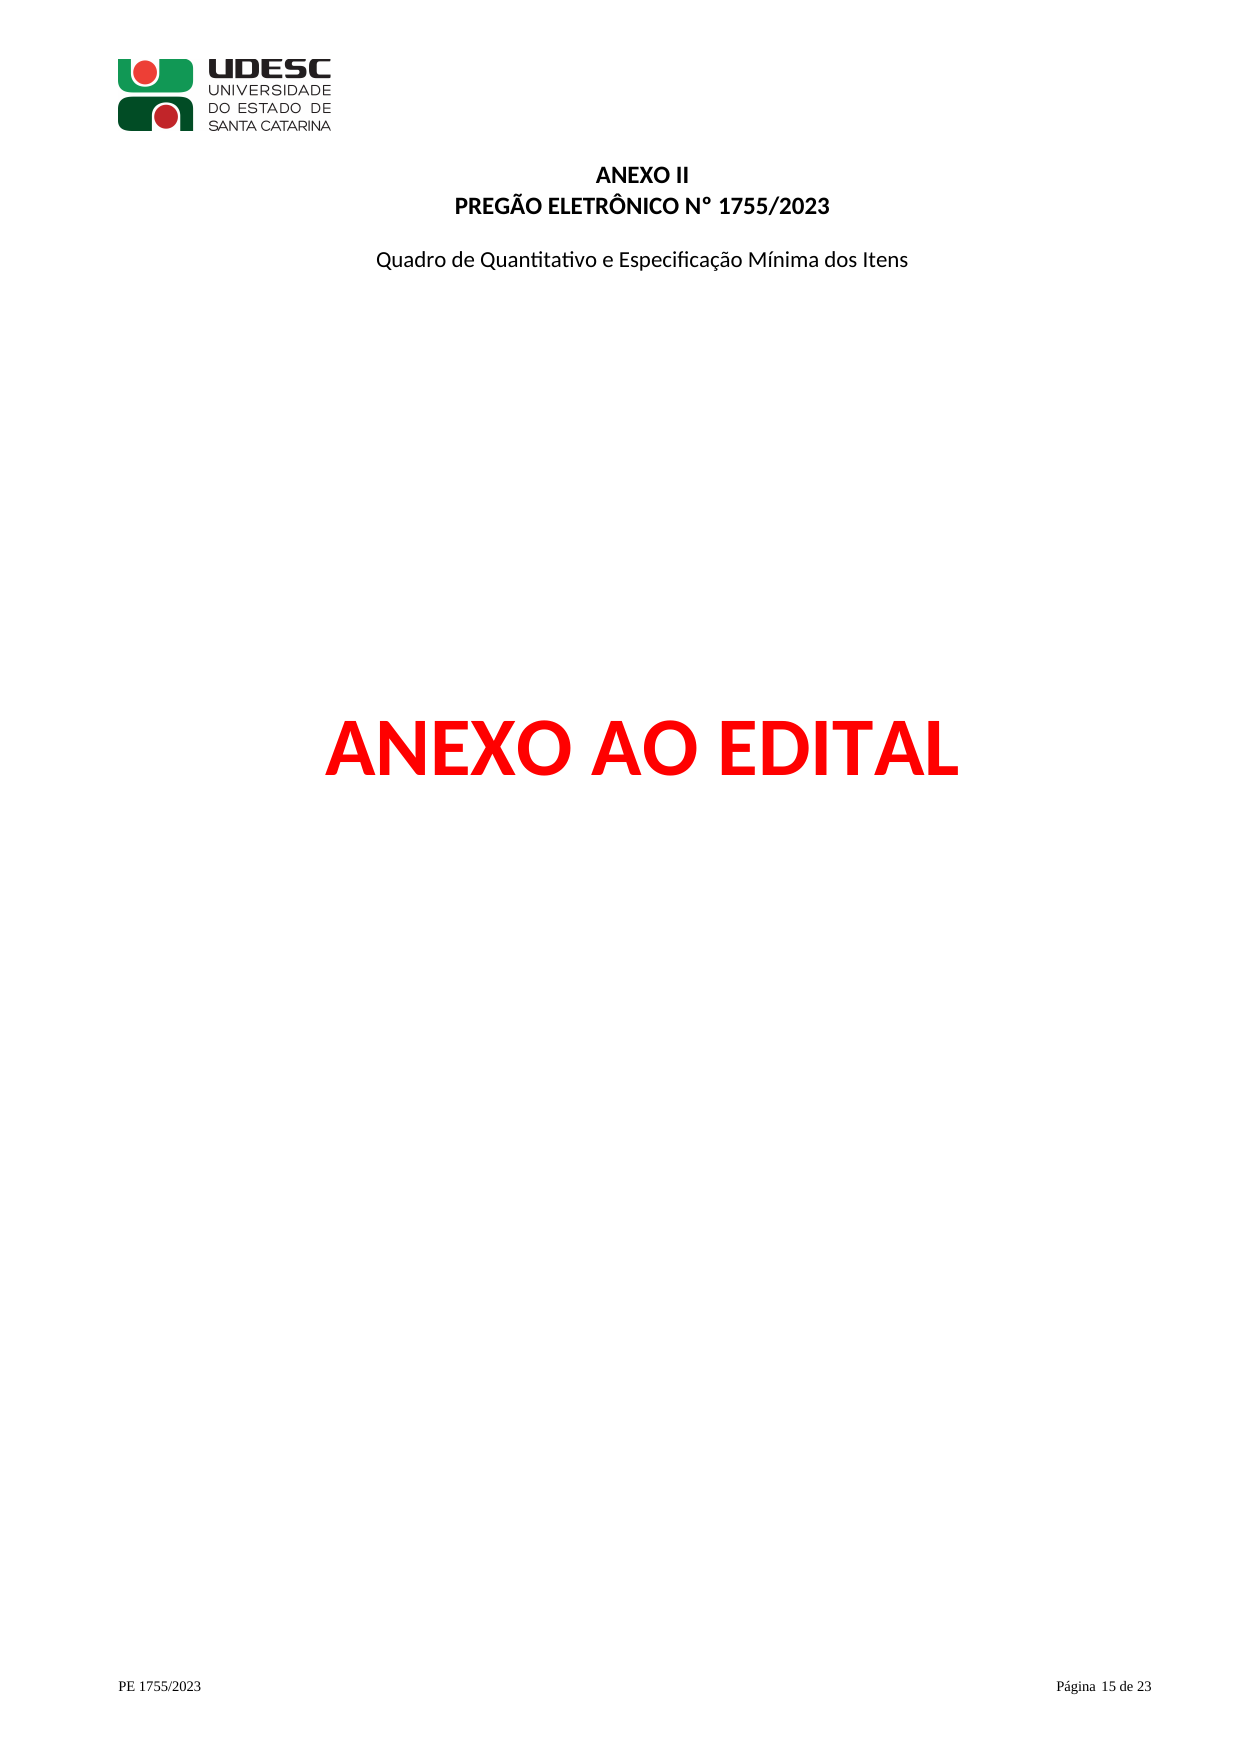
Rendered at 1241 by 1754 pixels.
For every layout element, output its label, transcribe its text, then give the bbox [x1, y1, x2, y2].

text ANEXO AO EDITAL [118, 695, 1166, 797]
text Quadro de Quantitativo e Especificação Mínima dos Itens [118, 248, 1166, 273]
picture [118, 59, 331, 131]
text ANEXO II [118, 159, 1166, 190]
text PREGÃO ELETRÔNICO Nº 1755/2023 [118, 190, 1166, 220]
